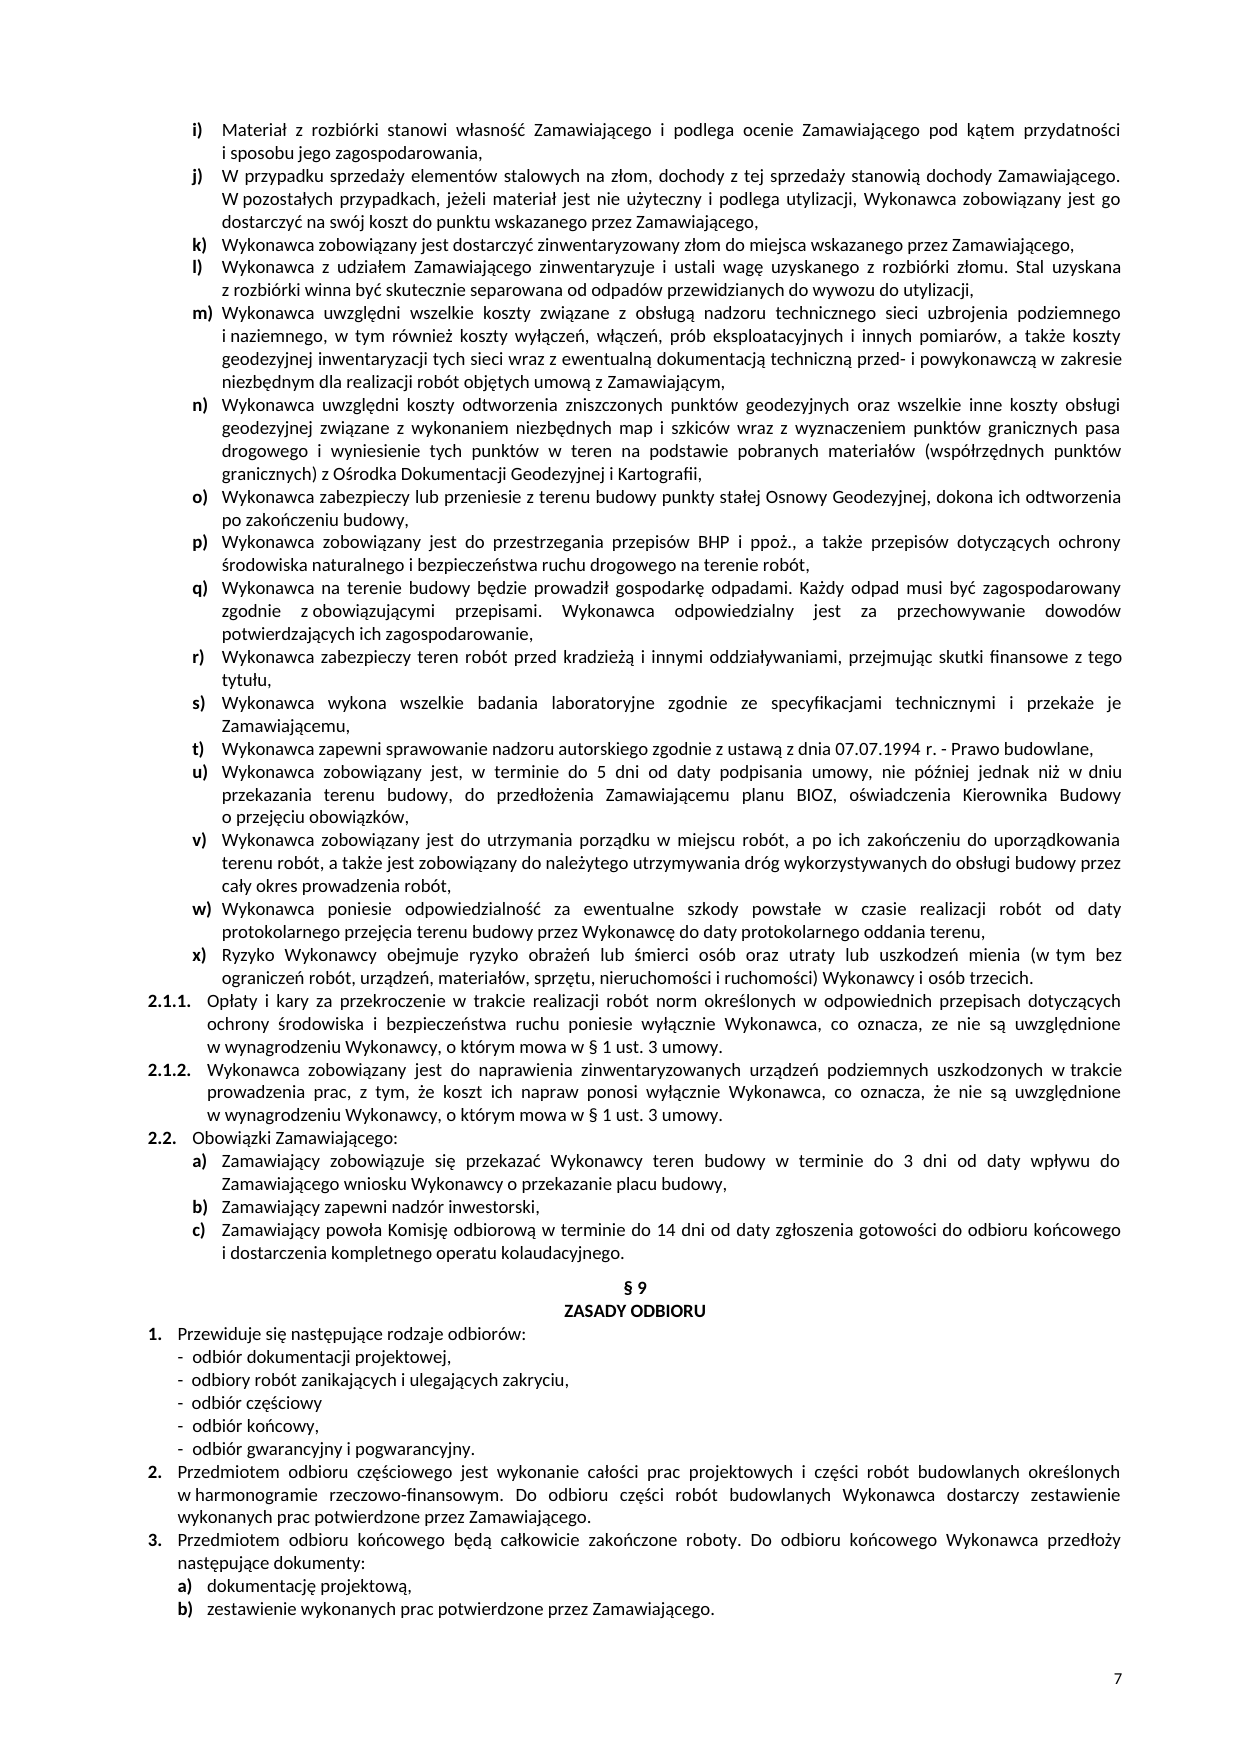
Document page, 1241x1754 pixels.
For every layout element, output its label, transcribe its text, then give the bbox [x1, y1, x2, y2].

list Wykonawca wykona wszelkie badania laboratoryjne zgodnie ze specyfikacjami technicznymi i przekaże je Zamawiającemu, [192, 691, 1122, 737]
list Ryzyko Wykonawcy obejmuje ryzyko obrażeń lub śmierci osób oraz utraty lub uszkodzeń mienia (w tym bez ograniczeń robót, urządzeń, materiałów, sprzętu, nieruchomości i ruchomości) Wykonawcy i osób trzecich. [192, 943, 1122, 989]
list Wykonawca zobowiązany jest dostarczyć zinwentaryzowany złom do miejsca wskazanego przez Zamawiającego, [192, 233, 1122, 256]
list Przewiduje się następujące rodzaje odbiorów: [148, 1322, 1122, 1345]
list Zamawiający zapewni nadzór inwestorski, [192, 1195, 1122, 1218]
list W przypadku sprzedaży elementów stalowych na złom, dochody z tej sprzedaży stanowią dochody Zamawiającego. W pozostałych przypadkach, jeżeli materiał jest nie użyteczny i podlega utylizacji, Wykonawca zobowiązany jest go dostarczyć na swój koszt do punktu wskazanego przez Zamawiającego, [192, 164, 1122, 233]
text 2.1.2. Wykonawca zobowiązany jest do naprawienia zinwentaryzowanych urządzeń podziemnych uszkodzonych w trakcie prowadzenia prac, z tym, że koszt ich napraw ponosi wyłącznie Wykonawca, co oznacza, że nie są uwzględnione w wynagrodzeniu Wykonawcy, o którym mowa w § 1 ust. 3 umowy. [148, 1058, 1122, 1126]
list Wykonawca z udziałem Zamawiającego zinwentaryzuje i ustali wagę uzyskanego z rozbiórki złomu. Stal uzyskana z rozbiórki winna być skutecznie separowana od odpadów przewidzianych do wywozu do utylizacji, [192, 256, 1122, 301]
list dokumentację projektową, [177, 1574, 1122, 1597]
text - odbiory robót zanikających i ulegających zakryciu, [177, 1368, 1122, 1391]
list Wykonawca uwzględni koszty odtworzenia zniszczonych punktów geodezyjnych oraz wszelkie inne koszty obsługi geodezyjnej związane z wykonaniem niezbędnych map i szkiców wraz z wyznaczeniem punktów granicznych pasa drogowego i wyniesienie tych punktów w teren na podstawie pobranych materiałów (współrzędnych punktów granicznych) z Ośrodka Dokumentacji Geodezyjnej i Kartografii, [192, 393, 1122, 485]
text - odbiór dokumentacji projektowej, [177, 1345, 1122, 1368]
text 2.1.1. Opłaty i kary za przekroczenie w trakcie realizacji robót norm określonych w odpowiednich przepisach dotyczących ochrony środowiska i bezpieczeństwa ruchu poniesie wyłącznie Wykonawca, co oznacza, ze nie są uwzględnione w wynagrodzeniu Wykonawcy, o którym mowa w § 1 ust. 3 umowy. [148, 989, 1122, 1058]
list zestawienie wykonanych prac potwierdzone przez Zamawiającego. [177, 1597, 1122, 1620]
list Wykonawca na terenie budowy będzie prowadził gospodarkę odpadami. Każdy odpad musi być zagospodarowany zgodnie z obowiązującymi przepisami. Wykonawca odpowiedzialny jest za przechowywanie dowodów potwierdzających ich zagospodarowanie, [192, 576, 1122, 645]
text - odbiór częściowy [177, 1391, 1122, 1414]
list Przedmiotem odbioru końcowego będą całkowicie zakończone roboty. Do odbioru końcowego Wykonawca przedłoży następujące dokumenty: [148, 1528, 1122, 1574]
text ZASADY ODBIORU [148, 1299, 1122, 1322]
list Wykonawca zobowiązany jest do przestrzegania przepisów BHP i ppoż., a także przepisów dotyczących ochrony środowiska naturalnego i bezpieczeństwa ruchu drogowego na terenie robót, [192, 531, 1122, 576]
list Zamawiający powoła Komisję odbiorową w terminie do 14 dni od daty zgłoszenia gotowości do odbioru końcowego i dostarczenia kompletnego operatu kolaudacyjnego. [192, 1218, 1122, 1264]
list Wykonawca zobowiązany jest do utrzymania porządku w miejscu robót, a po ich zakończeniu do uporządkowania terenu robót, a także jest zobowiązany do należytego utrzymywania dróg wykorzystywanych do obsługi budowy przez cały okres prowadzenia robót, [192, 828, 1122, 897]
text § 9 [148, 1276, 1122, 1299]
list Wykonawca zabezpieczy lub przeniesie z terenu budowy punkty stałej Osnowy Geodezyjnej, dokona ich odtworzenia po zakończeniu budowy, [192, 485, 1122, 531]
list Wykonawca poniesie odpowiedzialność za ewentualne szkody powstałe w czasie realizacji robót od daty protokolarnego przejęcia terenu budowy przez Wykonawcę do daty protokolarnego oddania terenu, [192, 897, 1122, 943]
text - odbiór gwarancyjny i pogwarancyjny. [177, 1437, 1122, 1460]
list Wykonawca zapewni sprawowanie nadzoru autorskiego zgodnie z ustawą z dnia 07.07.1994 r. - Prawo budowlane, [192, 737, 1122, 760]
list Wykonawca zobowiązany jest, w terminie do 5 dni od daty podpisania umowy, nie później jednak niż w dniu przekazania terenu budowy, do przedłożenia Zamawiającemu planu BIOZ, oświadczenia Kierownika Budowy o przejęciu obowiązków, [192, 760, 1122, 828]
list Wykonawca uwzględni wszelkie koszty związane z obsługą nadzoru technicznego sieci uzbrojenia podziemnego i naziemnego, w tym również koszty wyłączeń, włączeń, prób eksploatacyjnych i innych pomiarów, a także koszty geodezyjnej inwentaryzacji tych sieci wraz z ewentualną dokumentacją techniczną przed- i powykonawczą w zakresie niezbędnym dla realizacji robót objętych umową z Zamawiającym, [192, 301, 1122, 393]
list Materiał z rozbiórki stanowi własność Zamawiającego i podlega ocenie Zamawiającego pod kątem przydatności i sposobu jego zagospodarowania, [192, 118, 1122, 164]
list Zamawiający zobowiązuje się przekazać Wykonawcy teren budowy w terminie do 3 dni od daty wpływu do Zamawiającego wniosku Wykonawcy o przekazanie placu budowy, [192, 1149, 1122, 1195]
list Wykonawca zabezpieczy teren robót przed kradzieżą i innymi oddziaływaniami, przejmując skutki finansowe z tego tytułu, [192, 645, 1122, 691]
text - odbiór końcowy, [177, 1414, 1122, 1437]
text 2.2. Obowiązki Zamawiającego: [148, 1126, 1122, 1149]
list Przedmiotem odbioru częściowego jest wykonanie całości prac projektowych i części robót budowlanych określonych w harmonogramie rzeczowo-finansowym. Do odbioru części robót budowlanych Wykonawca dostarczy zestawienie wykonanych prac potwierdzone przez Zamawiającego. [148, 1460, 1122, 1528]
